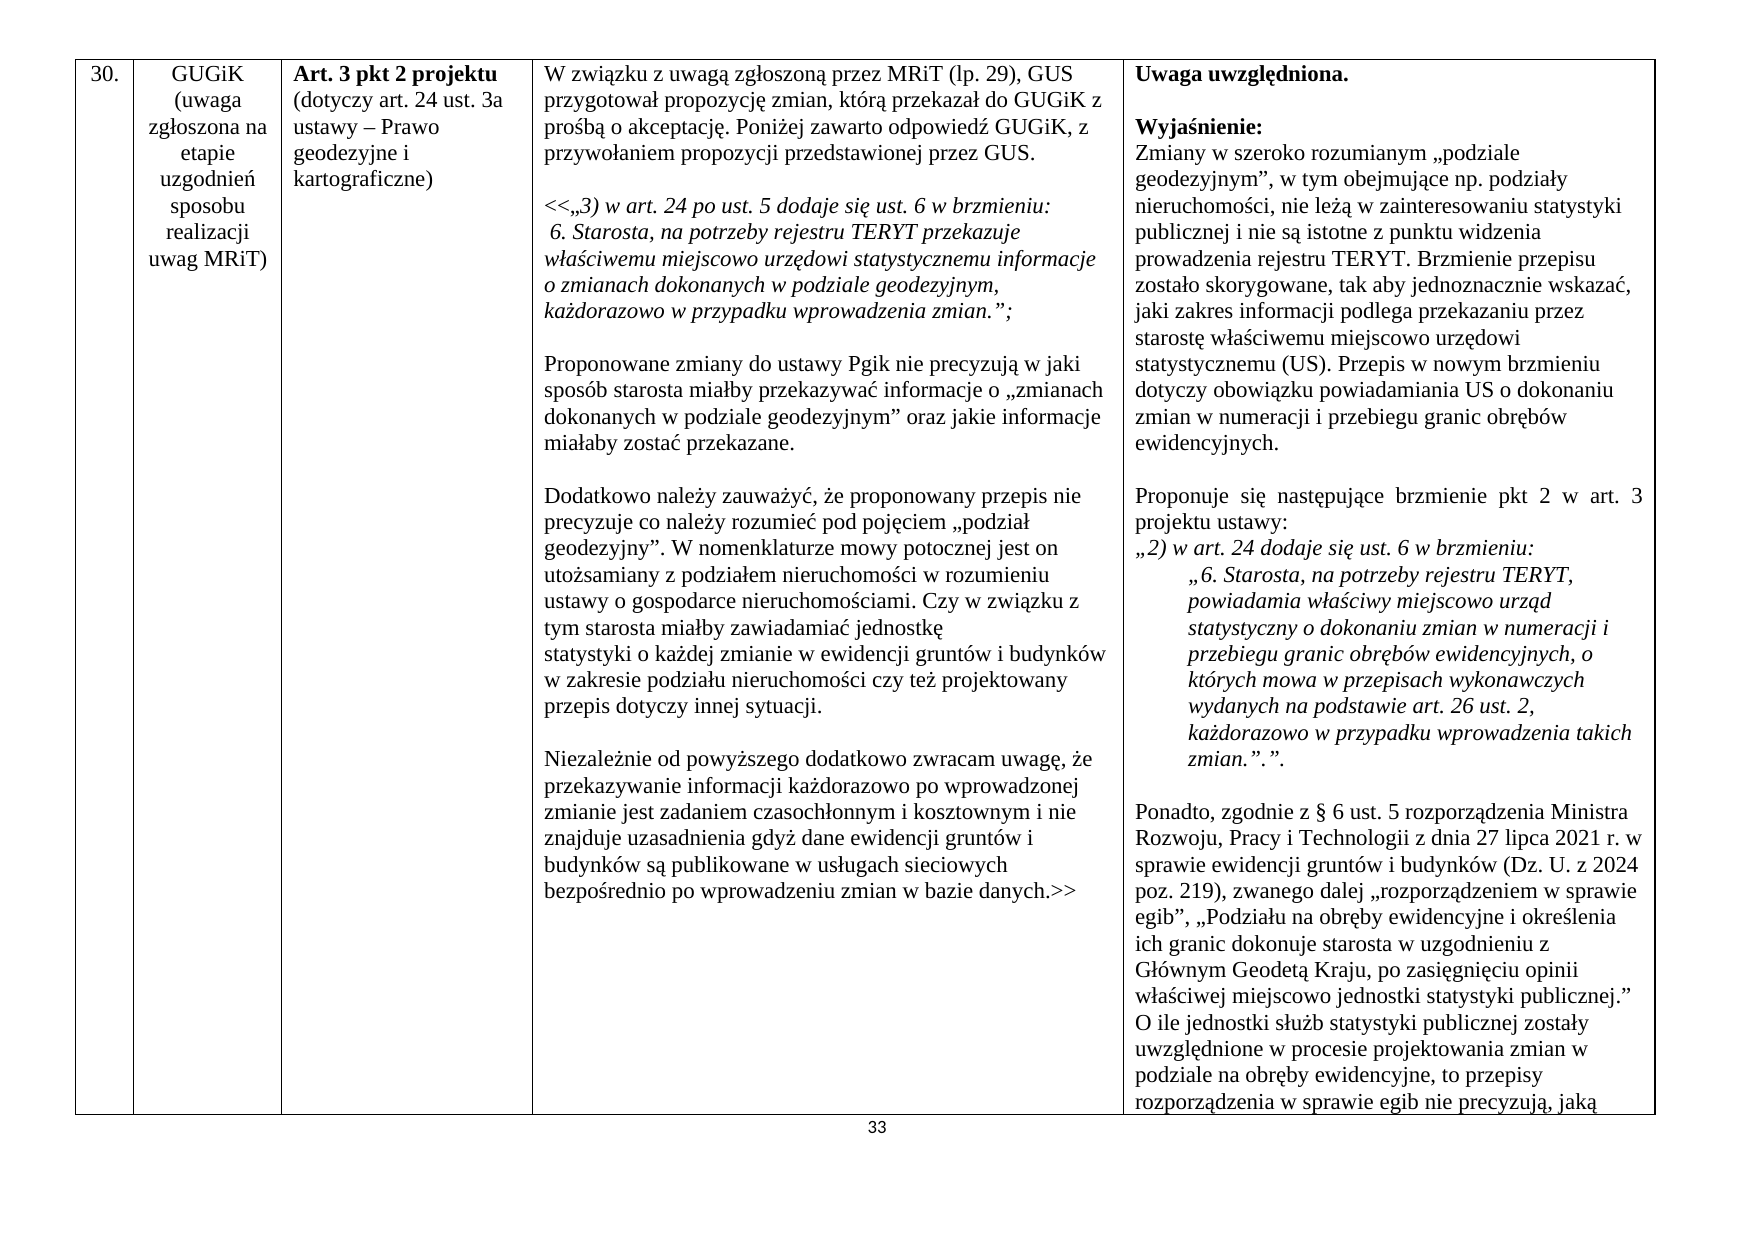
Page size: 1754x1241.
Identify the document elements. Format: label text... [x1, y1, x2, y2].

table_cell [1124, 60, 1654, 1114]
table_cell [533, 60, 1123, 1114]
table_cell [134, 60, 281, 1114]
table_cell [282, 60, 532, 1114]
table_cell 30. [76, 60, 133, 1114]
